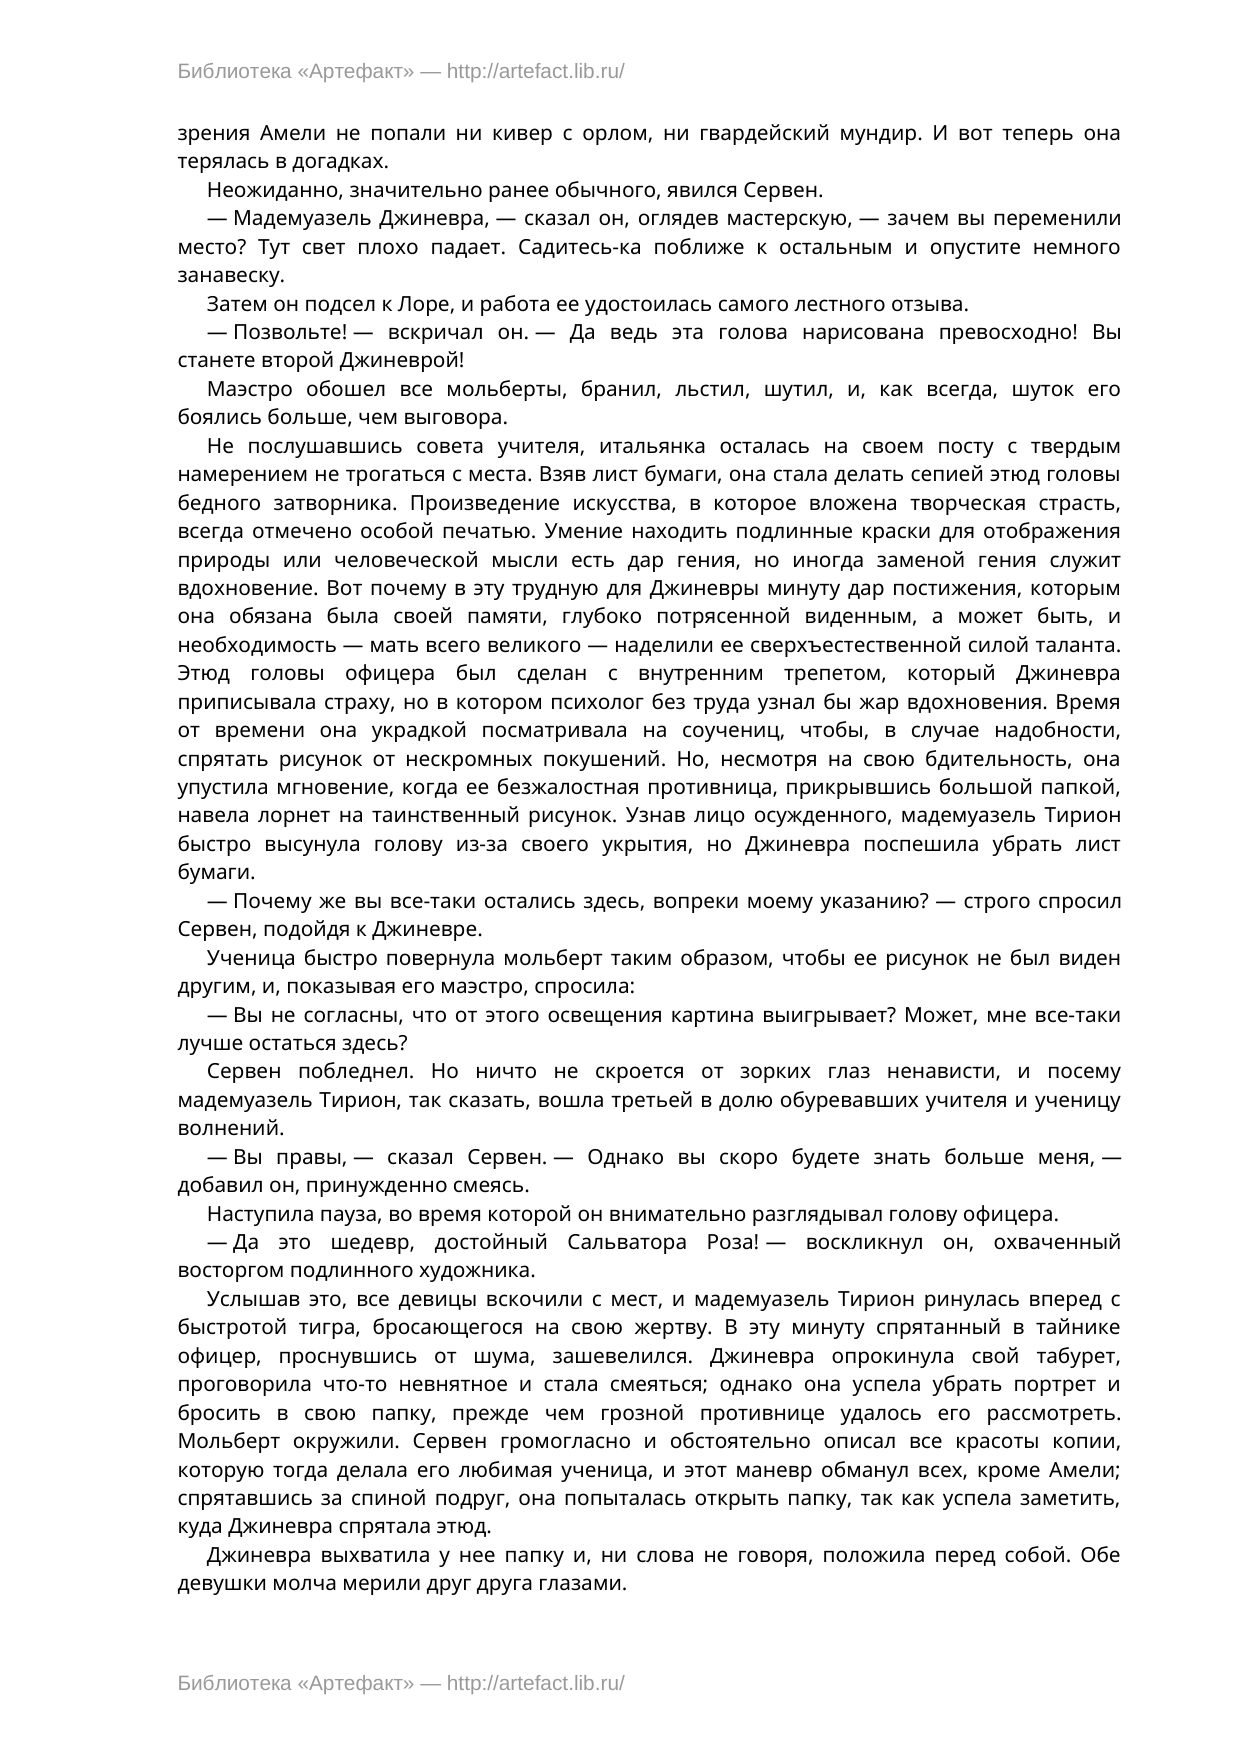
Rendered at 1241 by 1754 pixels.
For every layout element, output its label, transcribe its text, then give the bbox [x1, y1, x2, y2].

text Услышав это, все девицы вскочили с мест, и мадемуазель Тирион ринулась вперед с быстротой тигра, бросающегося на свою жертву. В эту минуту спрятанный в тайнике офицер, проснувшись от шума, зашевелился. Джиневра опрокинула свой табурет, проговорила что-то невнятное и стала смеяться; однако она успела убрать портрет и бросить в свою папку, прежде чем грозной противнице удалось его рассмотреть. Мольберт окружили. Сервен громогласно и обстоятельно описал все красоты копии, которую тогда делала его любимая ученица, и этот маневр обманул всех, кроме Амели; спрятавшись за спиной подруг, она попыталась открыть папку, так как успела заметить, куда Джиневра спрятала этюд. [177, 1284, 1122, 1540]
text Ученица быстро повернула мольберт таким образом, чтобы ее рисунок не был виден другим, и, показывая его маэстро, спросила: [177, 943, 1122, 1000]
text Маэстро обошел все мольберты, бранил, льстил, шутил, и, как всегда, шуток его боялись больше, чем выговора. [177, 374, 1122, 431]
text — Позвольте! — вскричал он. — Да ведь эта голова нарисована превосходно! Вы станете второй Джиневрой! [177, 317, 1122, 374]
text — Мадемуазель Джиневра, — сказал он, оглядев мастерскую, — зачем вы переменили место? Тут свет плохо падает. Садитесь-ка поближе к остальным и опустите немного занавеску. [177, 203, 1122, 289]
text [177, 118, 1122, 175]
text Наступила пауза, во время которой он внимательно разглядывал голову офицера. [177, 1199, 1122, 1227]
text Затем он подсел к Лоре, и работа ее удостоилась самого лестного отзыва. [177, 289, 1122, 317]
text Сервен побледнел. Но ничто не скроется от зорких глаз ненависти, и посему мадемуазель Тирион, так сказать, вошла третьей в долю обуревавших учителя и ученицу волнений. [177, 1057, 1122, 1142]
text — Вы правы, — сказал Сервен. — Однако вы скоро будете знать больше меня, — добавил он, принужденно смеясь. [177, 1142, 1122, 1199]
text Джиневра выхватила у нее папку и, ни слова не говоря, положила перед собой. Обе девушки молча мерили друг друга глазами. [177, 1540, 1122, 1597]
text Не послушавшись совета учителя, итальянка осталась на своем посту с твердым намерением не трогаться с места. Взяв лист бумаги, она стала делать сепией этюд головы бедного затворника. Произведение искусства, в которое вложена творческая страсть, всегда отмечено особой печатью. Умение находить подлинные краски для отображения природы или человеческой мысли есть дар гения, но иногда заменой гения служит вдохновение. Вот почему в эту трудную для Джиневры минуту дар постижения, которым она обязана была своей памяти, глубоко потрясенной виденным, а может быть, и необходимость — мать всего великого — наделили ее сверхъестественной силой таланта. Этюд головы офицера был сделан с внутренним трепетом, который Джиневра приписывала страху, но в котором психолог без труда узнал бы жар вдохновения. Время от времени она украдкой посматривала на соучениц, чтобы, в случае надобности, спрятать рисунок от нескромных покушений. Но, несмотря на свою бдительность, она упустила мгновение, когда ее безжалостная противница, прикрывшись большой папкой, навела лорнет на таинственный рисунок. Узнав лицо осужденного, мадемуазель Тирион быстро высунула голову из-за своего укрытия, но Джиневра поспешила убрать лист бумаги. [177, 431, 1122, 886]
text — Да это шедевр, достойный Сальватора Роза! — воскликнул он, охваченный восторгом подлинного художника. [177, 1227, 1122, 1284]
text Неожиданно, значительно ранее обычного, явился Сервен. [177, 175, 1122, 203]
text — Почему же вы все-таки остались здесь, вопреки моему указанию? — строго спросил Сервен, подойдя к Джиневре. [177, 886, 1122, 943]
text — Вы не согласны, что от этого освещения картина выигрывает? Может, мне все-таки лучше остаться здесь? [177, 1000, 1122, 1057]
